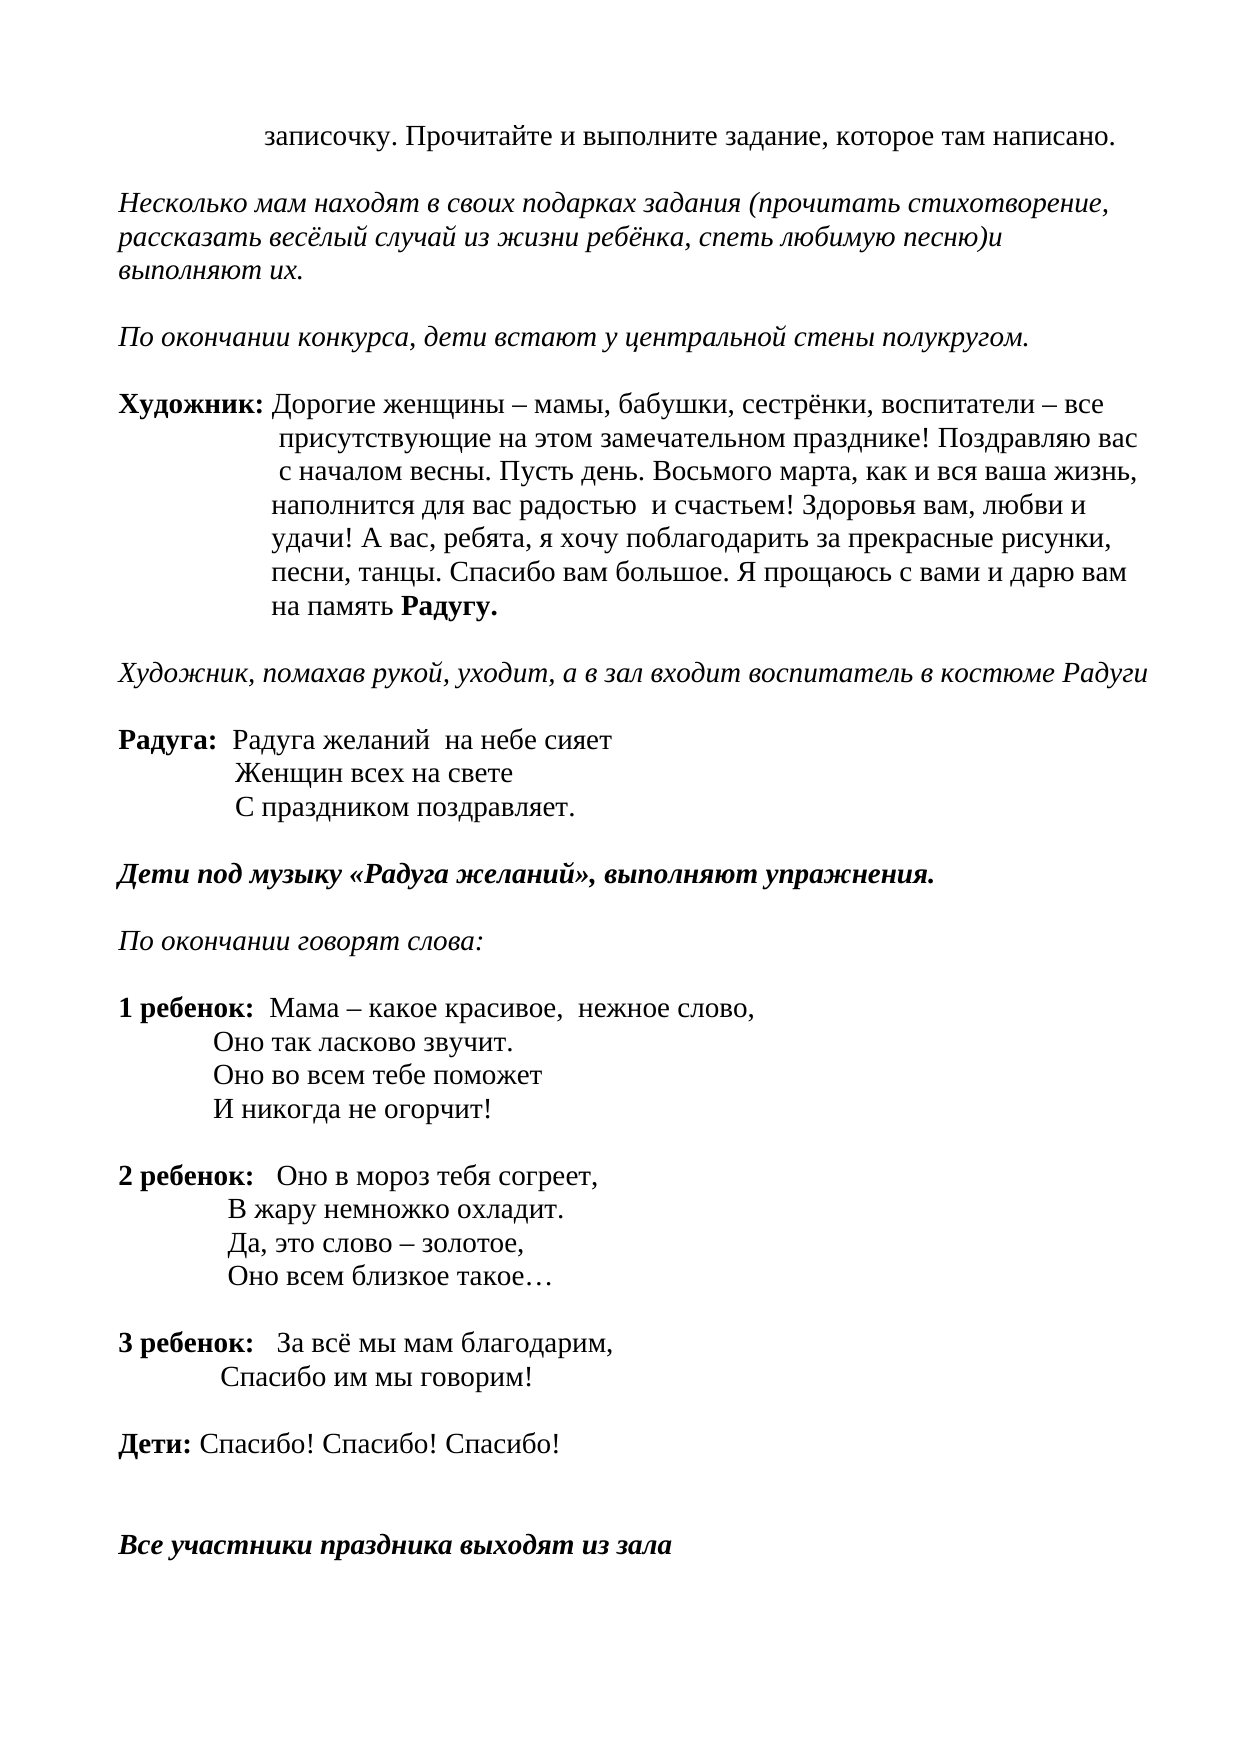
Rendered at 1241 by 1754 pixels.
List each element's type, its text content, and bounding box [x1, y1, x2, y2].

text Дети: Спасибо! Спасибо! Спасибо! [118, 1426, 1152, 1460]
text Все участники праздника выходят из зала [118, 1527, 1152, 1560]
text Дети под музыку «Радуга желаний», выполняют упражнения. [118, 856, 1152, 889]
text удачи! А вас, ребята, я хочу поблагодарить за прекрасные рисунки, [118, 521, 1152, 554]
text По окончании говорят слова: [118, 923, 1152, 957]
text записочку. Прочитайте и выполните задание, которое там написано. [118, 118, 1152, 152]
text Художник: Дорогие женщины – мамы, бабушки, сестрёнки, воспитатели – все [118, 386, 1152, 420]
text присутствующие на этом замечательном празднике! Поздравляю вас [118, 420, 1152, 453]
text на память Радугу. [118, 588, 1152, 621]
text Радуга: Радуга желаний на небе сияет [118, 722, 1152, 755]
text наполнится для вас радостью и счастьем! Здоровья вам, любви и [118, 487, 1152, 521]
text 2 ребенок: Оно в мороз тебя согреет, [118, 1158, 1152, 1191]
text Спасибо им мы говорим! [118, 1359, 1152, 1393]
text Оно всем близкое такое… [118, 1258, 1152, 1292]
text 3 ребенок: За всё мы мам благодарим, [118, 1326, 1152, 1359]
text Женщин всех на свете [118, 755, 1152, 789]
text Оно во всем тебе поможет [118, 1057, 1152, 1091]
text С праздником поздравляет. [118, 789, 1152, 822]
text Несколько мам находят в своих подарках задания (прочитать стихотворение, рассказать весёлый случай из жизни ребёнка, спеть любимую песню)и выполняют их. [118, 185, 1152, 286]
text Художник, помахав рукой, уходит, а в зал входит воспитатель в костюме Радуги [118, 655, 1152, 688]
text песни, танцы. Спасибо вам большое. Я прощаюсь с вами и дарю вам [118, 554, 1152, 588]
text По окончании конкурса, дети встают у центральной стены полукругом. [118, 319, 1152, 353]
text 1 ребенок: Мама – какое красивое, нежное слово, [118, 990, 1152, 1024]
text Да, это слово – золотое, [118, 1225, 1152, 1258]
text И никогда не огорчит! [118, 1091, 1152, 1124]
text Оно так ласково звучит. [118, 1024, 1152, 1057]
text В жару немножко охладит. [118, 1191, 1152, 1225]
text с началом весны. Пусть день. Восьмого марта, как и вся ваша жизнь, [118, 453, 1152, 487]
